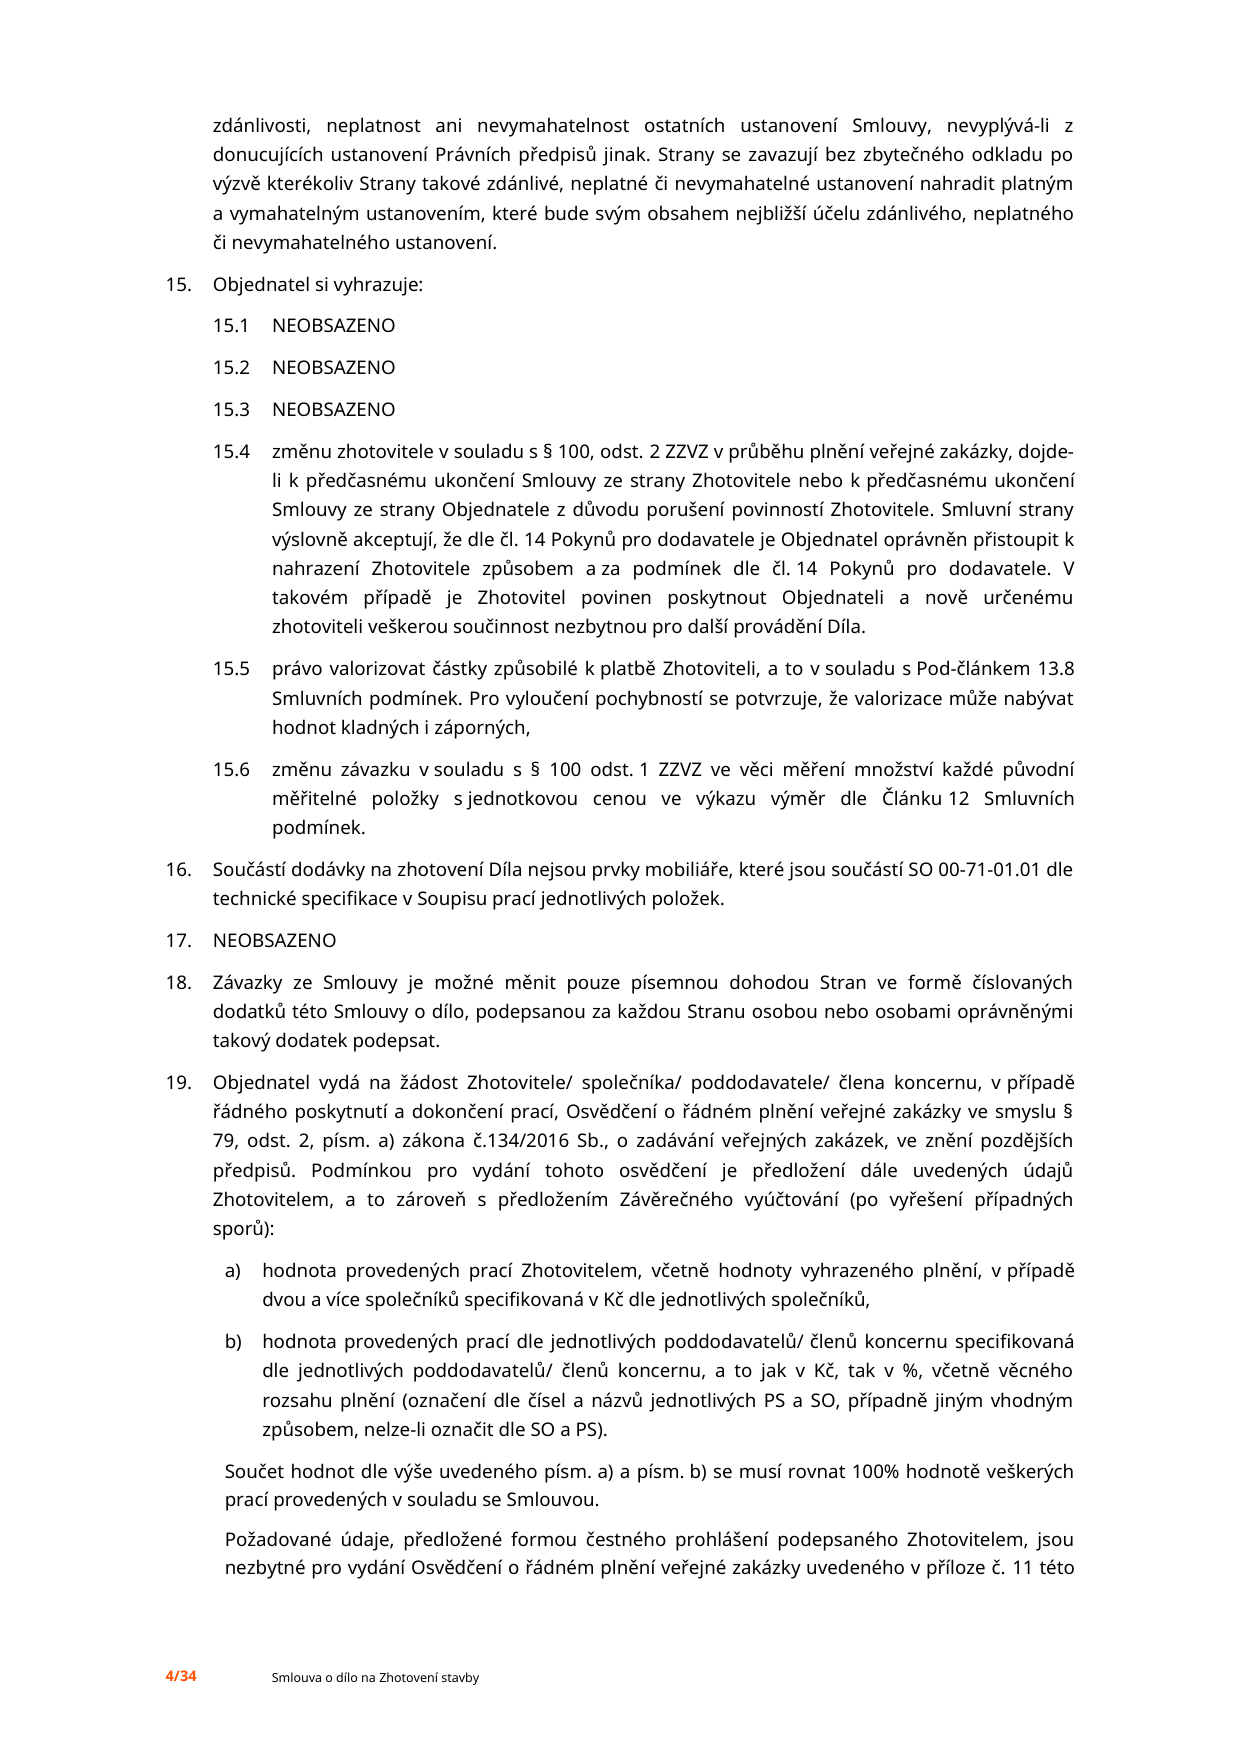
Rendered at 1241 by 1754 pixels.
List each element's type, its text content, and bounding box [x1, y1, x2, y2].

text hodnota provedených prací dle jednotlivých poddodavatelů/ členů koncernu specifikovaná dle jednotlivých poddodavatelů/ členů koncernu, a to jak v Kč, tak v %, včetně věcného rozsahu plnění (označení dle čísel a názvů jednotlivých PS a SO, případně jiným vhodným způsobem, nelze-li označit dle SO a PS). [224, 1328, 1075, 1442]
text změnu závazku v souladu s § 100 odst. 1 ZZVZ ve věci měření množství každé původní měřitelné položky s jednotkovou cenou ve výkazu výměr dle Článku 12 Smluvních podmínek. [213, 756, 1075, 840]
text právo valorizovat částky způsobilé k platbě Zhotoviteli, a to v souladu s Pod-článkem 13.8 Smluvních podmínek. Pro vyloučení pochybností se potvrzuje, že valorizace může nabývat hodnot kladných i záporných, [213, 656, 1075, 739]
text NEOBSAZENO [213, 396, 1075, 422]
text Objednatel vydá na žádost Zhotovitele/ společníka/ poddodavatele/ člena koncernu, v případě řádného poskytnutí a dokončení prací, Osvědčení o řádném plnění veřejné zakázky ve smyslu § 79, odst. 2, písm. a) zákona č.134/2016 Sb., o zadávání veřejných zakázek, ve znění pozdějších předpisů. Podmínkou pro vydání tohoto osvědčení je předložení dále uvedených údajů Zhotovitelem, a to zároveň s předložením Závěrečného vyúčtování (po vyřešení případných sporů): [165, 1069, 1075, 1241]
text hodnota provedených prací Zhotovitelem, včetně hodnoty vyhrazeného plnění, v případě dvou a více společníků specifikovaná v Kč dle jednotlivých společníků, [224, 1257, 1075, 1312]
text Objednatel si vyhrazuje: [165, 271, 1075, 297]
list NEOBSAZENO [213, 354, 1075, 380]
text NEOBSAZENO [165, 927, 1075, 953]
text Součástí dodávky na zhotovení Díla nejsou prvky mobiliáře, které jsou součástí SO 00-71-01.01 dle technické specifikace v Soupisu prací jednotlivých položek. [165, 856, 1075, 911]
text Závazky ze Smlouvy je možné měnit pouze písemnou dohodou Stran ve formě číslovaných dodatků této Smlouvy o dílo, podepsanou za každou Stranu osobou nebo osobami oprávněnými takový dodatek podepsat. [165, 969, 1075, 1053]
list NEOBSAZENO [213, 313, 1075, 338]
text Součet hodnot dle výše uvedeného písm. a) a písm. b) se musí rovnat 100% hodnotě veškerých prací provedených v souladu se Smlouvou. [224, 1458, 1075, 1512]
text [224, 1527, 1075, 1580]
text změnu zhotovitele v souladu s § 100, odst. 2 ZZVZ v průběhu plnění veřejné zakázky, dojde-li k předčasnému ukončení Smlouvy ze strany Zhotovitele nebo k předčasnému ukončení Smlouvy ze strany Objednatele z důvodu porušení povinností Zhotovitele. Smluvní strany výslovně akceptují, že dle čl. 14 Pokynů pro dodavatele je Objednatel oprávněn přistoupit k nahrazení Zhotovitele způsobem a za podmínek dle čl. 14 Pokynů pro dodavatele. V takovém případě je Zhotovitel povinen poskytnout Objednateli a nově určenému zhotoviteli veškerou součinnost nezbytnou pro další provádění Díla. [213, 438, 1075, 639]
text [165, 112, 1075, 255]
